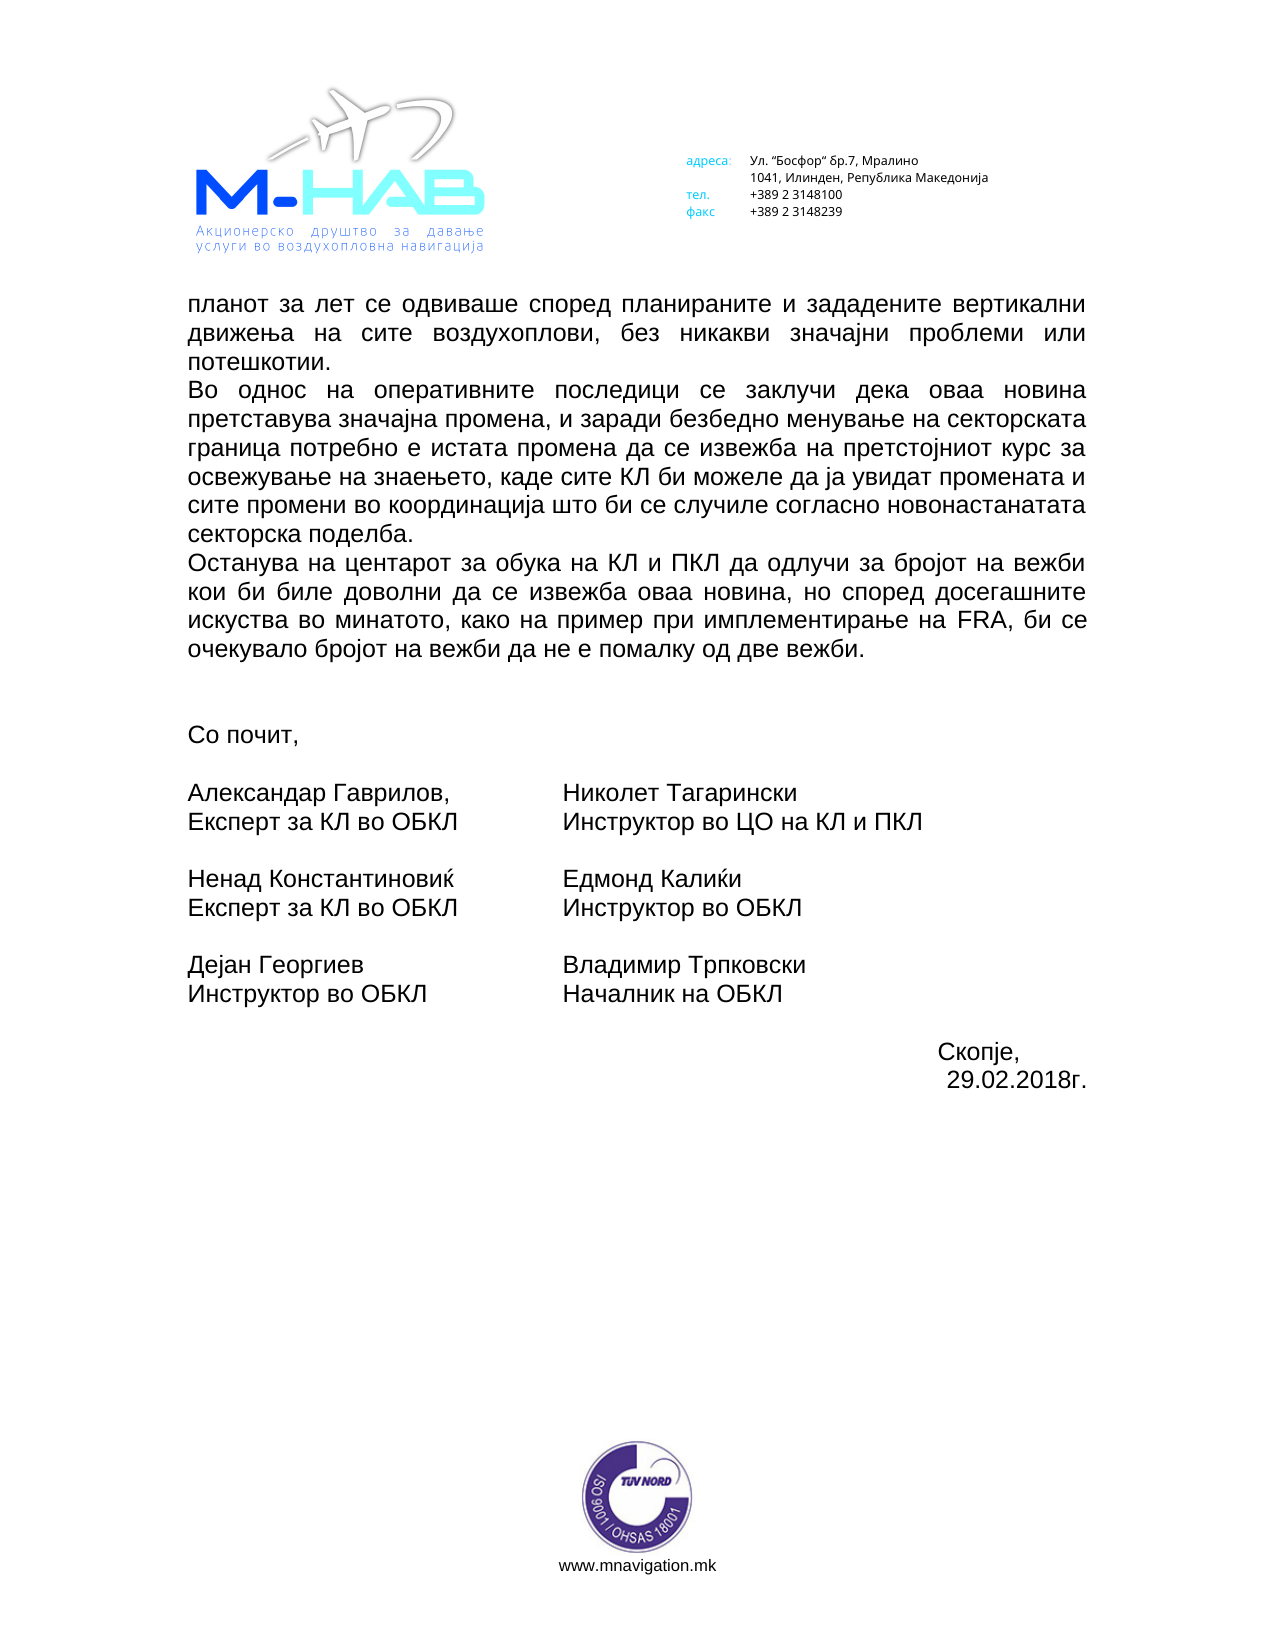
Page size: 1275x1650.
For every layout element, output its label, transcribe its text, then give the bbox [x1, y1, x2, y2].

text Останува на центарот за обука на КЛ и ПКЛ да одлучи за бројот на вежби кои би биле доволни да се извежба оваа новина, но според досегашните искуства во минатото, како на пример при имплементирање на FRA, би се очекувало бројот на вежби да не е помалку од две вежби. [187, 548, 1087, 663]
text Експерт за КЛ во ОБКЛ Инструктор во ЦО на КЛ и ПКЛ [187, 806, 1087, 835]
text Во однос на оперативните последици се заклучи дека оваа новина претставува значајна промена, и заради безбедно менување на секторската граница потребно е истата промена да се извежба на претстојниот курс за освежување на знаењето, каде сите КЛ би можеле да ја увидат промената и сите промени во координација што би се случиле согласно новонастанатата секторска поделба. [187, 375, 1087, 548]
picture [187, 74, 495, 261]
text Експерт за КЛ во ОБКЛ Инструктор во ОБКЛ [187, 893, 1087, 921]
text Александар Гаврилов, Николет Тагарински [187, 778, 1087, 806]
text Инструктор во ОБКЛ Началник на ОБКЛ [187, 979, 1087, 1008]
text Дејан Георгиев Владимир Трпковски [187, 950, 1087, 979]
text 29.02.2018г. [187, 1065, 1087, 1094]
text Со почит, [187, 720, 1087, 749]
text Скопје, [187, 1036, 1087, 1065]
picture [686, 192, 692, 199]
picture [580, 1439, 695, 1556]
text Ненад Константиновиќ Едмонд Калиќи [187, 864, 1087, 893]
